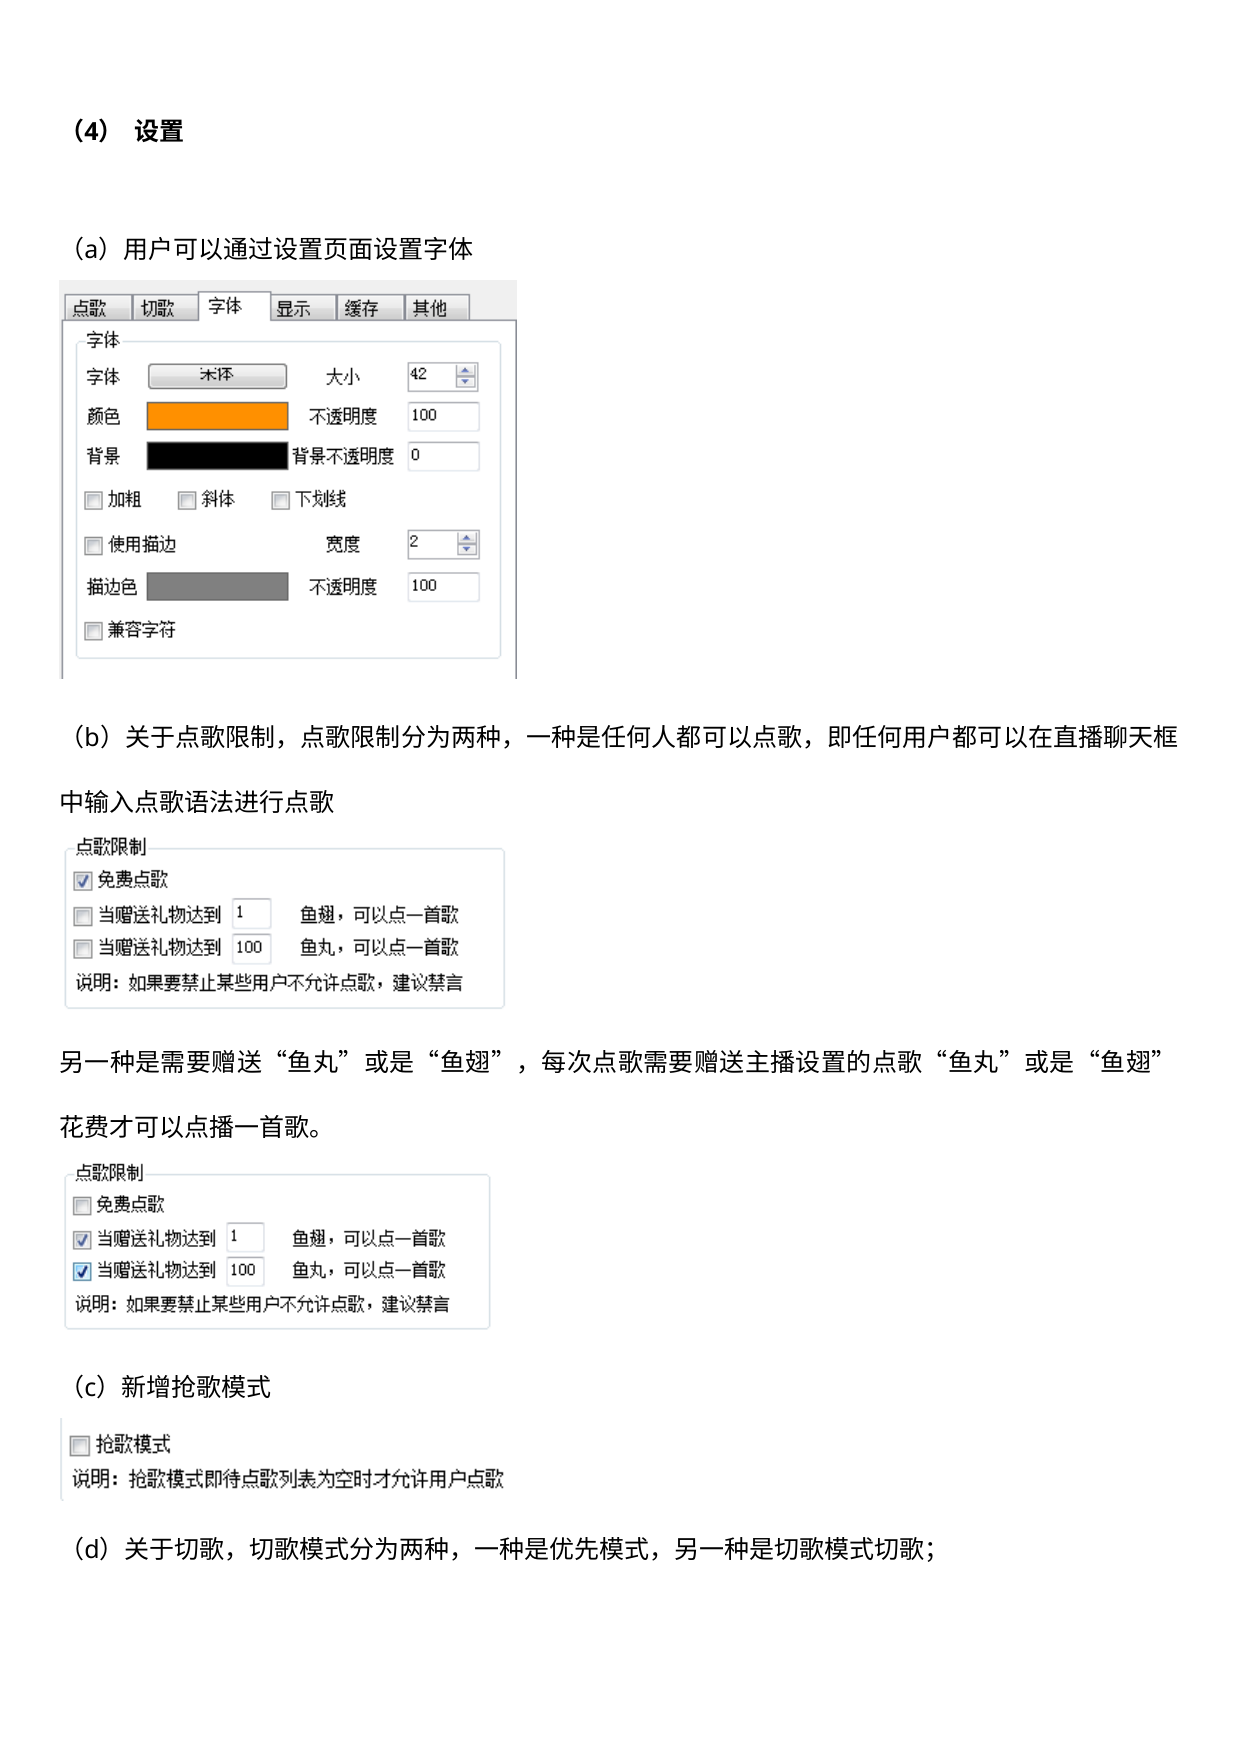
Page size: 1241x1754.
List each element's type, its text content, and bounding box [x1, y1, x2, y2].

picture [59, 1418, 519, 1501]
text （a）用户可以通过设置页面设置字体 [59, 216, 1181, 281]
picture [59, 280, 517, 679]
picture [59, 833, 514, 1015]
text （b）关于点歌限制，点歌限制分为两种，一种是任何人都可以点歌，即任何用户都可以在直播聊天框中输入点歌语法进行点歌 [59, 703, 1181, 833]
text （d）关于切歌，切歌模式分为两种，一种是优先模式，另一种是切歌模式切歌； [59, 1516, 1181, 1581]
subtitle 设置 [59, 97, 1181, 162]
text （c）新增抢歌模式 [59, 1353, 1181, 1418]
text 另一种是需要赠送“鱼丸”或是“鱼翅”，每次点歌需要赠送主播设置的点歌“鱼丸”或是“鱼翅”花费才可以点播一首歌。 [59, 1028, 1181, 1158]
picture [59, 1158, 492, 1334]
